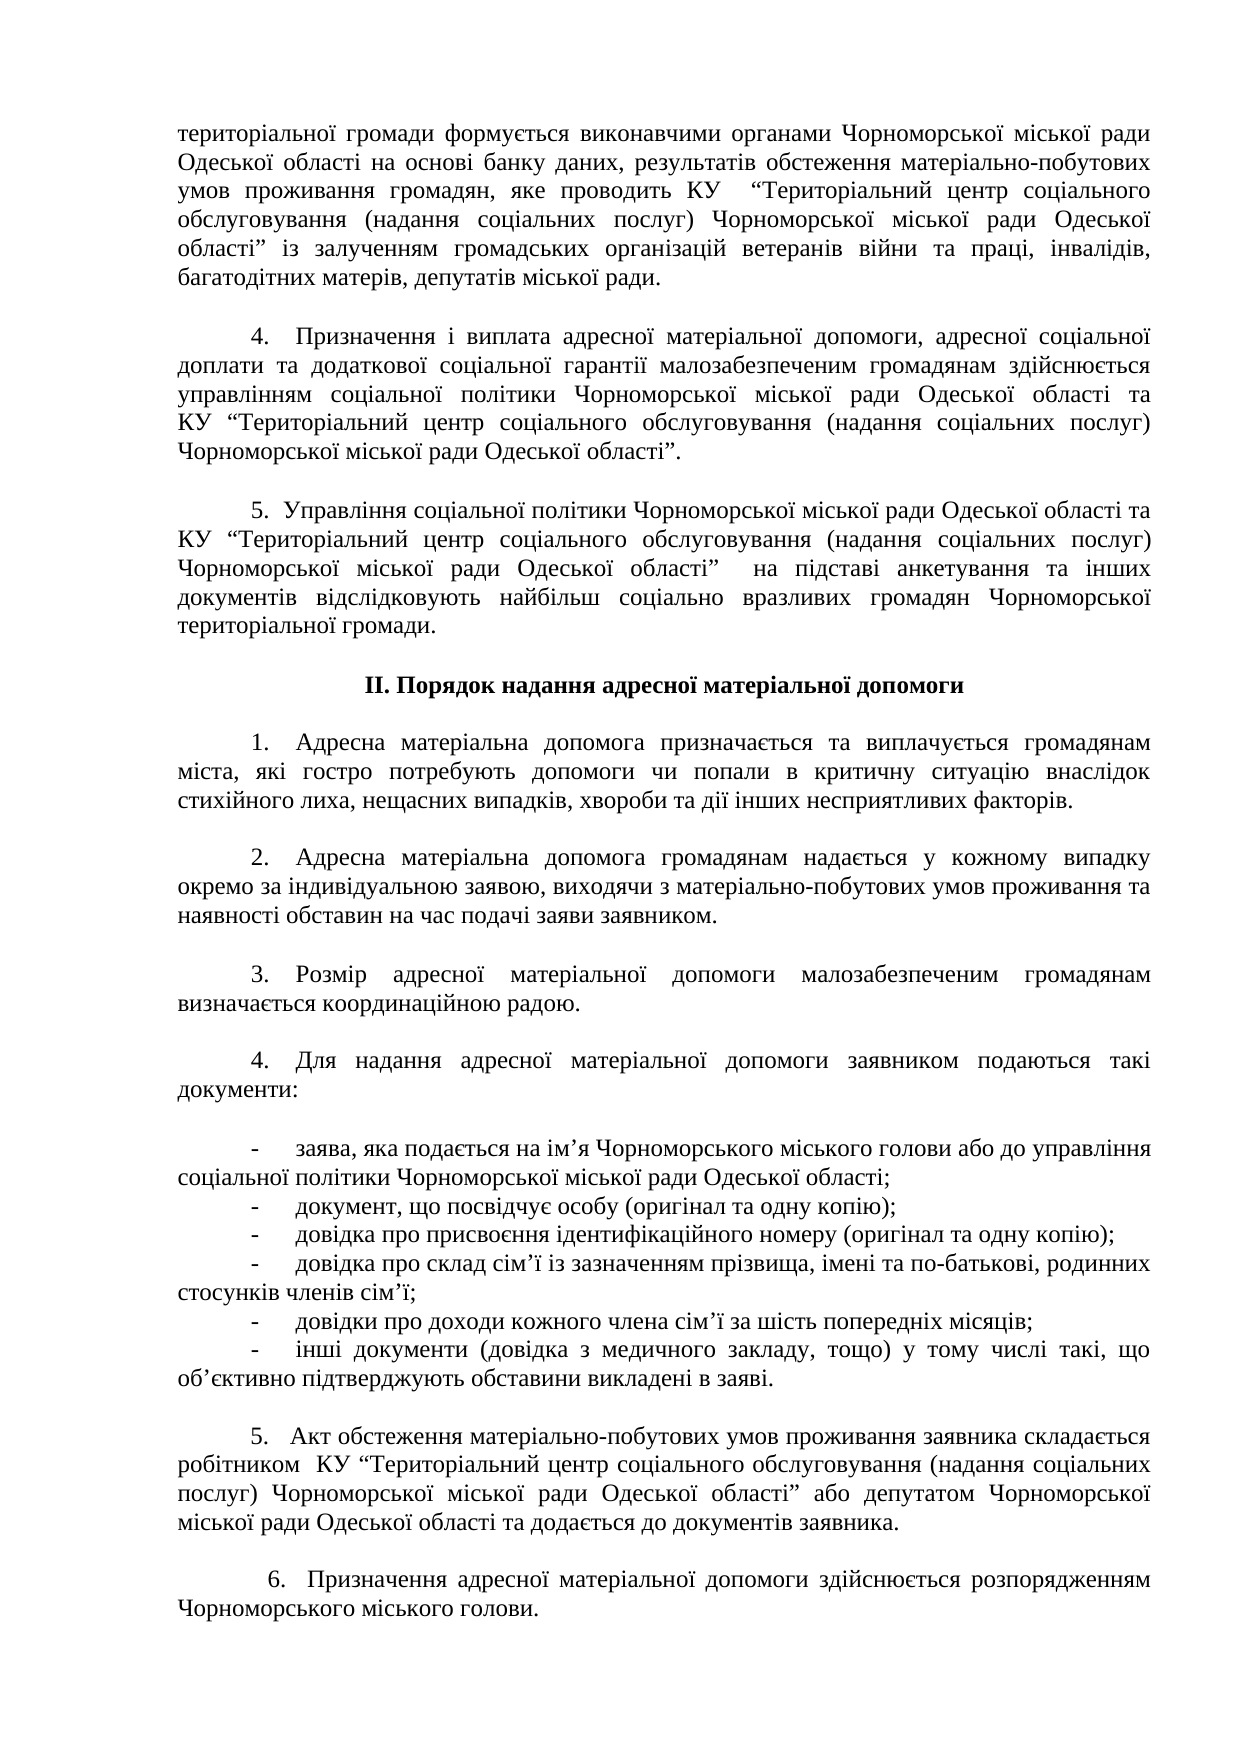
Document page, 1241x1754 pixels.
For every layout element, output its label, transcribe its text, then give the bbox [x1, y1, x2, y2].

list довідки про доходи кожного члена сім’ї за шість попередніх місяців; [177, 1306, 1152, 1334]
list заява, яка подається на ім’я Чорноморського міського голови або до управління соціальної політики Чорноморської міської ради Одеської області; [177, 1133, 1152, 1191]
list Розмір адресної матеріальної допомоги малозабезпеченим громадянам визначається координаційною радою. [177, 959, 1152, 1016]
list довідка про склад сім’ї із зазначенням прізвища, імені та по-батькові, родинних стосунків членів сім’ї; [177, 1248, 1152, 1306]
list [177, 118, 1152, 291]
text 6. Призначення адресної матеріальної допомоги здійснюється розпорядженням Чорноморського міського голови. [177, 1564, 1152, 1622]
list Для надання адресної матеріальної допомоги заявником подаються такі документи: [177, 1045, 1152, 1103]
text 5. Акт обстеження матеріально-побутових умов проживання заявника складається робітником КУ “Територіальний центр соціального обслуговування (надання соціальних послуг) Чорноморської міської ради Одеської області” або депутатом Чорноморської міської ради Одеської області та додається до документів заявника. [177, 1421, 1152, 1536]
text ІІ. Порядок надання адресної матеріальної допомоги [177, 670, 1152, 698]
list інші документи (довідка з медичного закладу, тощо) у тому числі такі, що об’єктивно підтверджують обставини викладені в заяві. [177, 1334, 1152, 1392]
list Призначення і виплата адресної матеріальної допомоги, адресної соціальної доплати та додаткової соціальної гарантії малозабезпеченим громадянам здійснюється управлінням соціальної політики Чорноморської міської ради Одеської області та КУ “Територіальний центр соціального обслуговування (надання соціальних послуг) Чорноморської міської ради Одеської області”. [177, 321, 1152, 465]
text 5. Управління соціальної політики Чорноморської міської ради Одеської області та КУ “Територіальний центр соціального обслуговування (надання соціальних послуг) Чорноморської міської ради Одеської області” на підставі анкетування та інших документів відслідковують найбільш соціально вразливих громадян Чорноморської територіальної громади. [177, 495, 1152, 639]
list довідка про присвоєння ідентифікаційного номеру (оригінал та одну копію); [177, 1219, 1152, 1248]
list Адресна матеріальна допомога громадянам надається у кожному випадку окремо за індивідуальною заявою, виходячи з матеріально-побутових умов проживання та наявності обставин на час подачі заяви заявником. [177, 842, 1152, 928]
list Адресна матеріальна допомога призначається та виплачується громадянам міста, які гостро потребують допомоги чи попали в критичну ситуацію внаслідок стихійного лиха, нещасних випадків, хвороби та дії інших несприятливих факторів. [177, 727, 1152, 813]
list документ, що посвідчує особу (оригінал та одну копію); [177, 1191, 1152, 1219]
